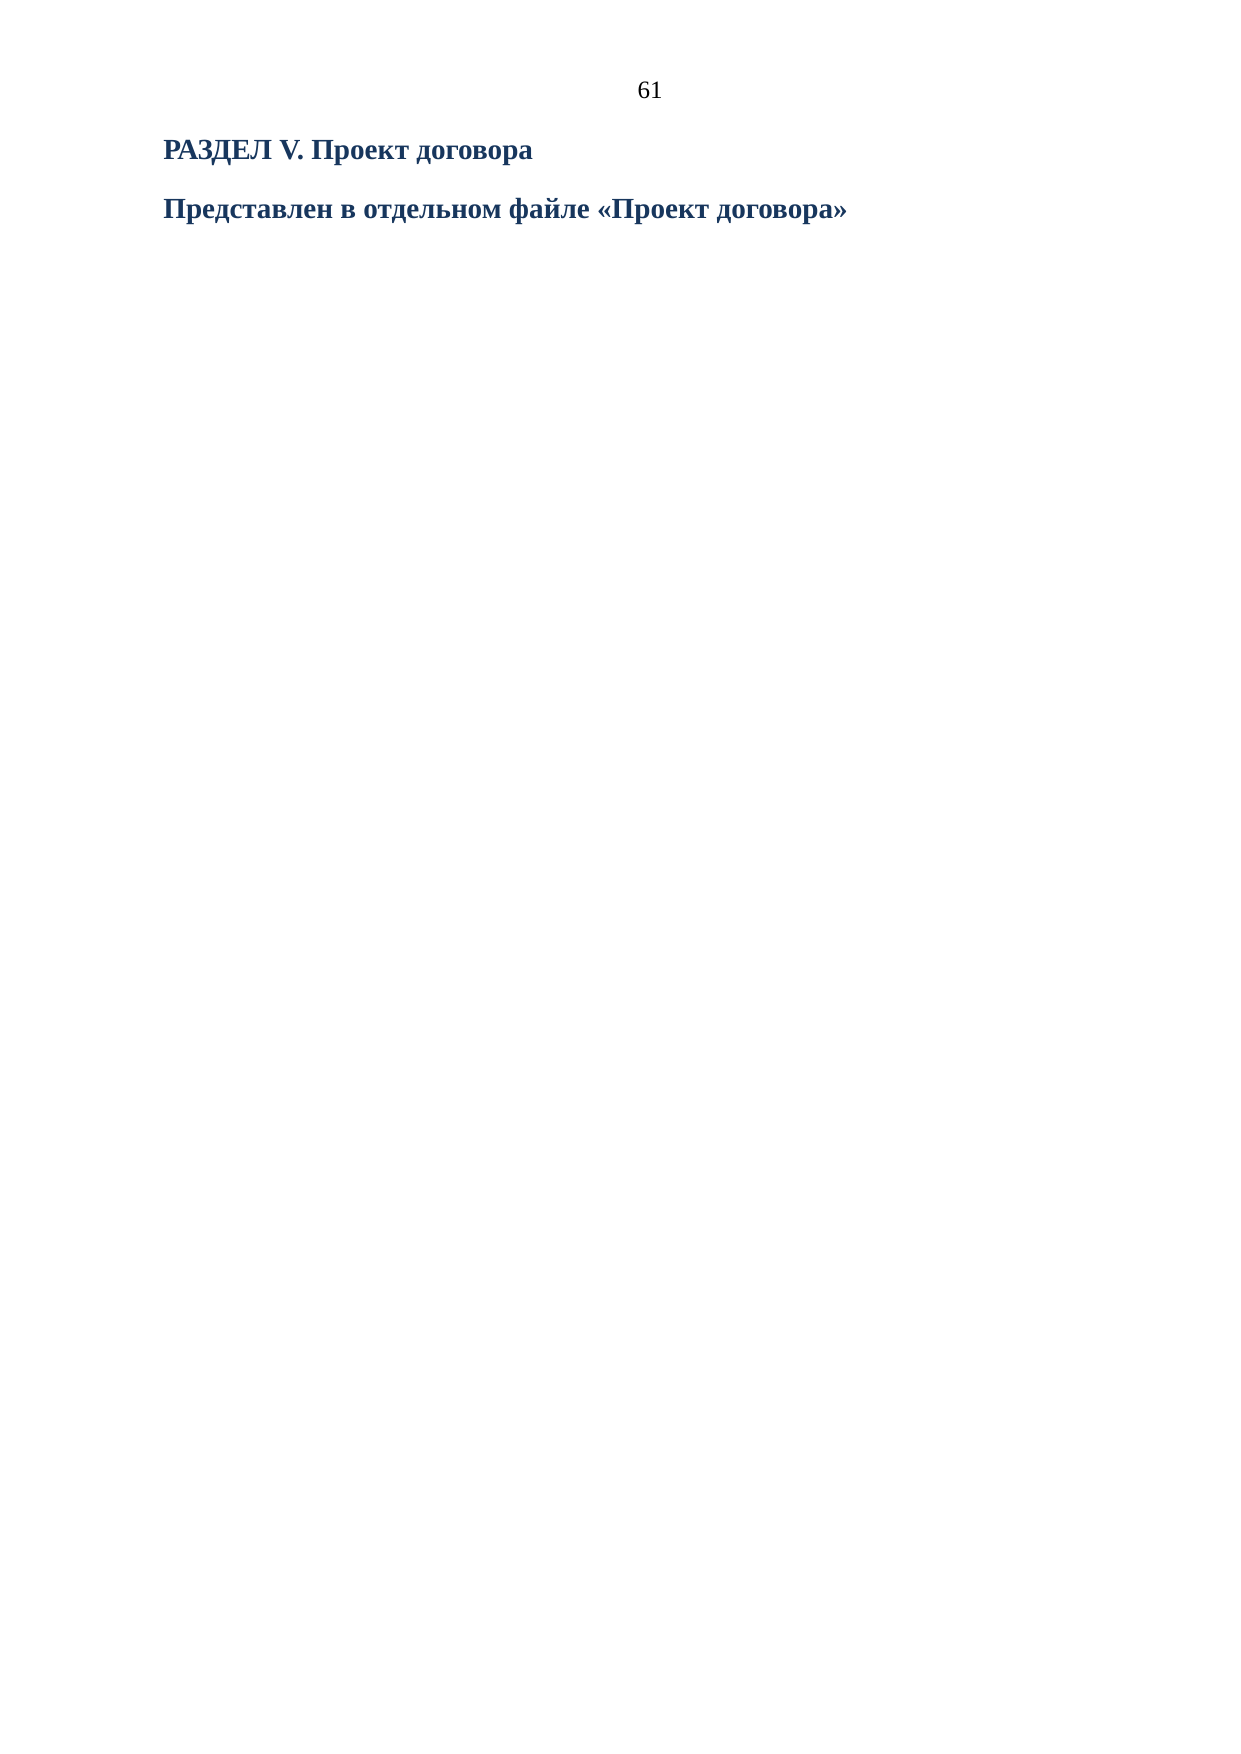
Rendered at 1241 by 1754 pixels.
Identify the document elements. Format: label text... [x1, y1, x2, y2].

text РАЗДЕЛ V. Проект договора [163, 132, 1181, 166]
text Представлен в отдельном файле «Проект договора» [163, 191, 1181, 224]
